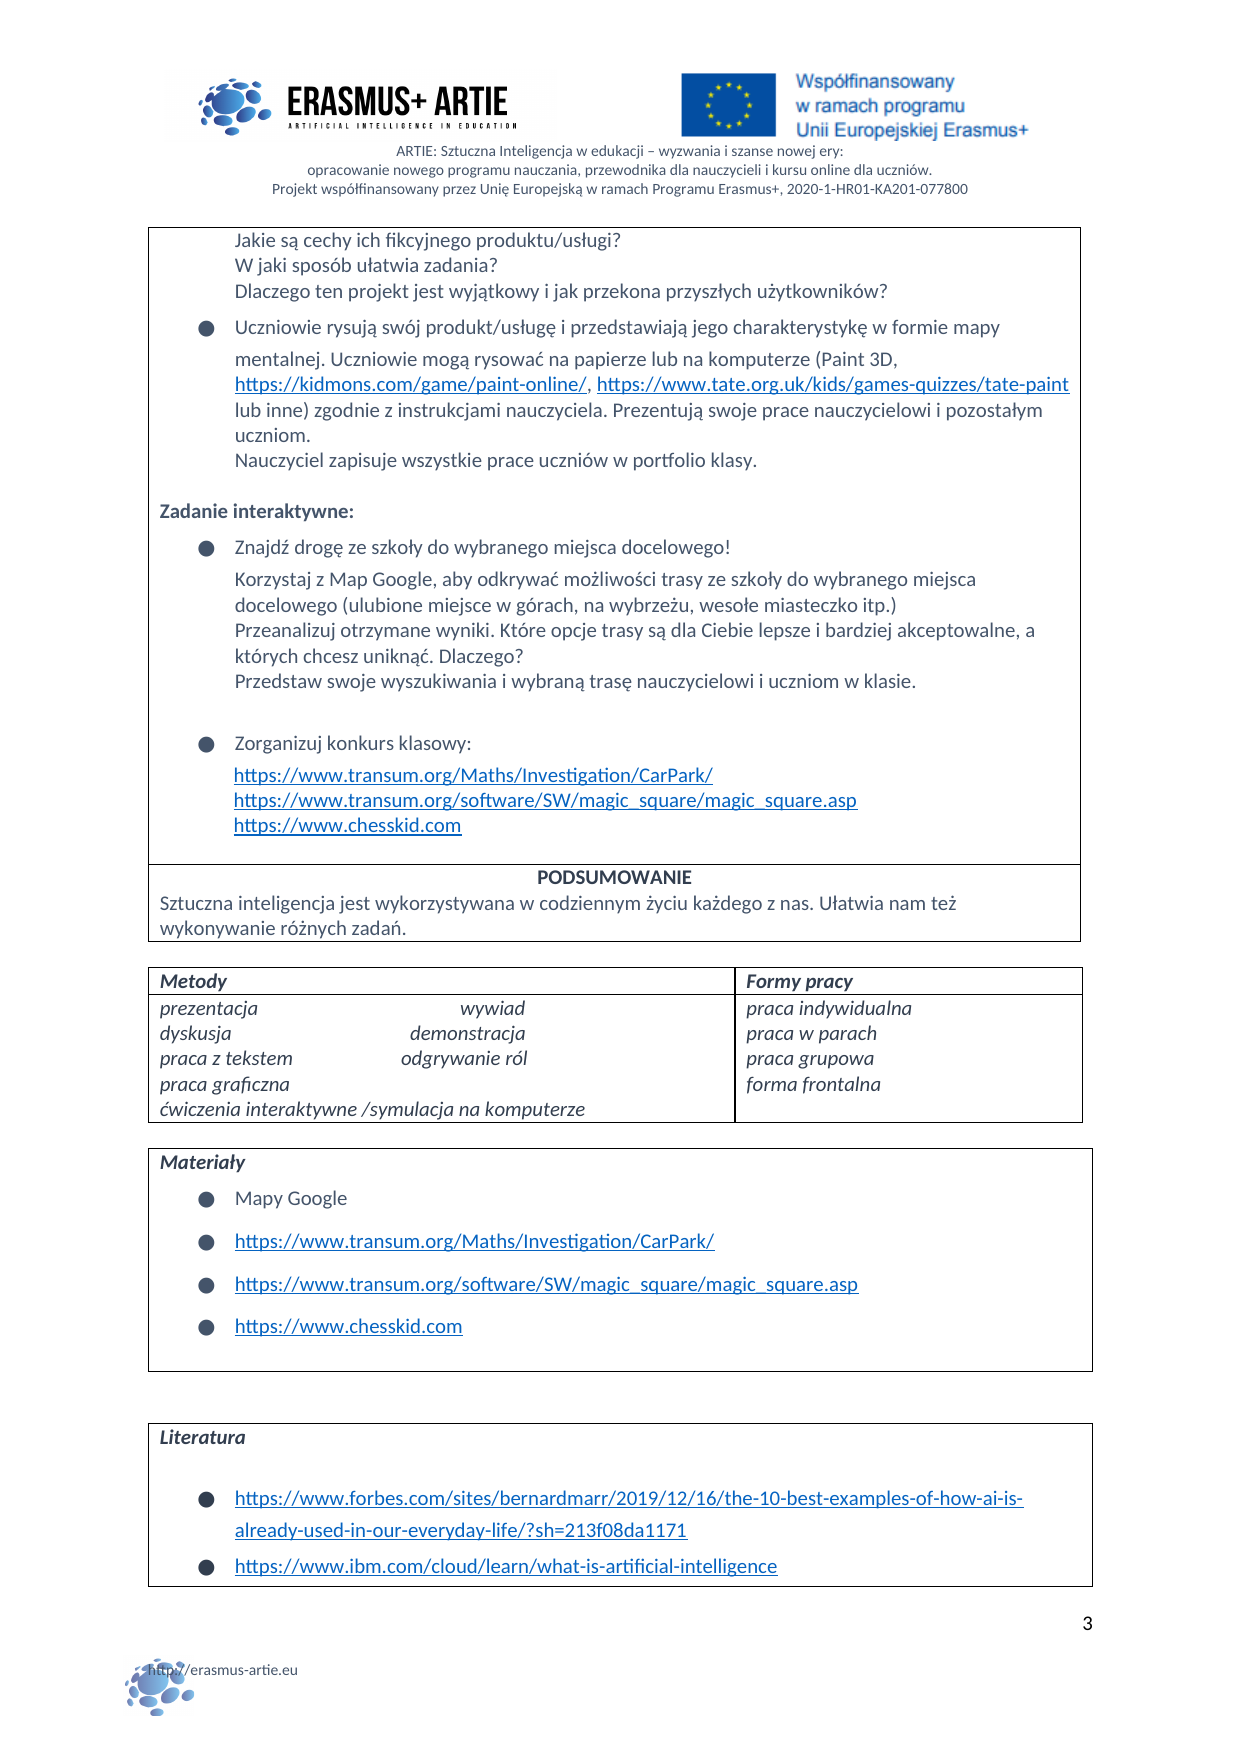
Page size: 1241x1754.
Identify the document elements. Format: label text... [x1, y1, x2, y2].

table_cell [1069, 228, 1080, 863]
table_cell praca indywidualna praca w parach praca grupowa forma frontalna [736, 995, 1082, 1122]
table_header Formy pracy [736, 968, 1082, 994]
picture [122, 1655, 195, 1716]
picture [164, 69, 557, 142]
picture [669, 65, 1076, 141]
table_cell prezentacja wywiad dyskusja demonstracja praca z tekstem odgrywanie ról praca graficzna ćwiczenia interaktywne /symulacja na komputerze [149, 995, 734, 1122]
table_header Metody [149, 968, 734, 994]
table_cell Mapy Google https://www.transum.org/Maths/Investigation/CarPark/ https://www.transum.org/software/SW/magic_square/magic_square.asp https://www.chesskid.com [149, 1175, 1092, 1371]
table_cell Sztuczna inteligencja jest wykorzystywana w codziennym życiu każdego z nas. Ułatwia nam też wykonywanie różnych zadań. [149, 890, 1080, 941]
table_header Materiały [149, 1149, 1092, 1175]
table_cell PODSUMOWANIE [149, 865, 1080, 890]
